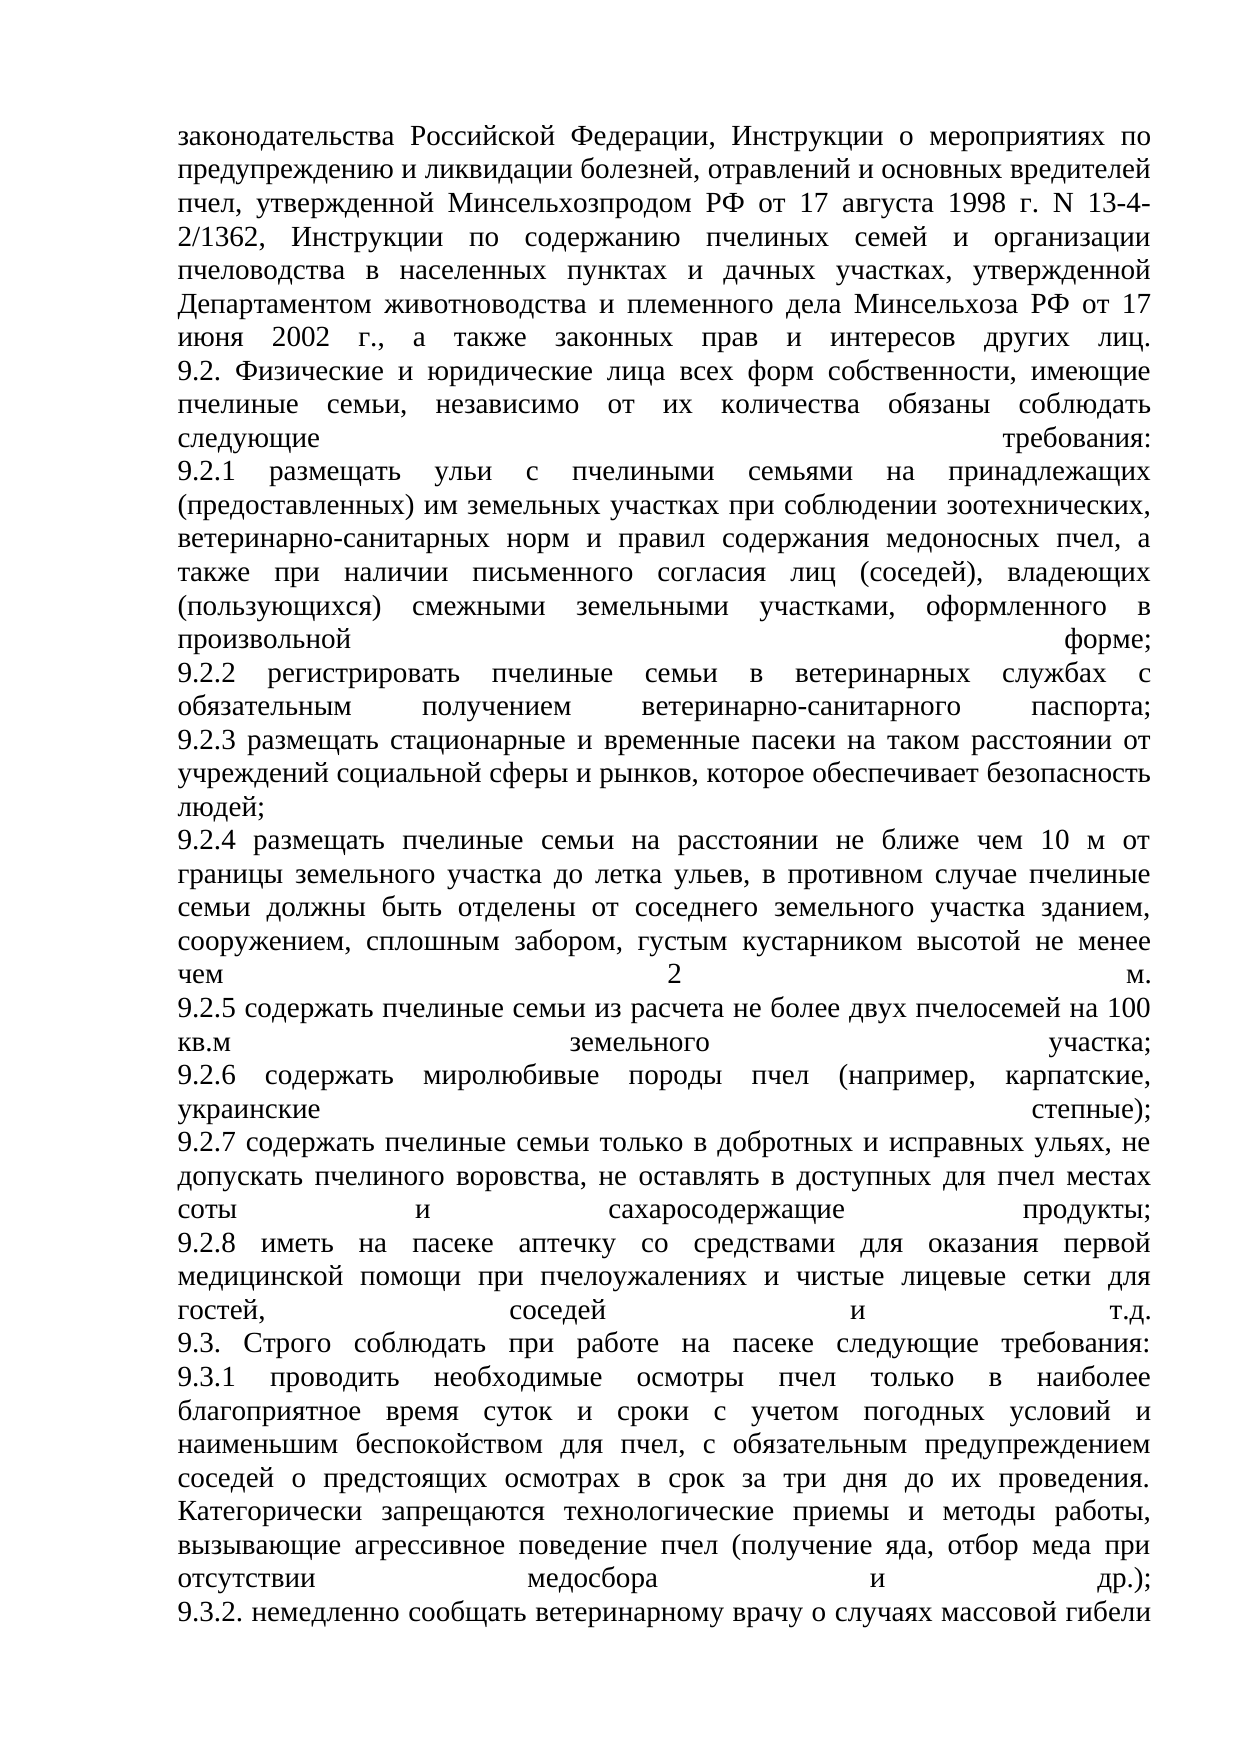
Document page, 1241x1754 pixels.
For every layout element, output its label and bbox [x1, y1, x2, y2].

text [177, 118, 1152, 1627]
